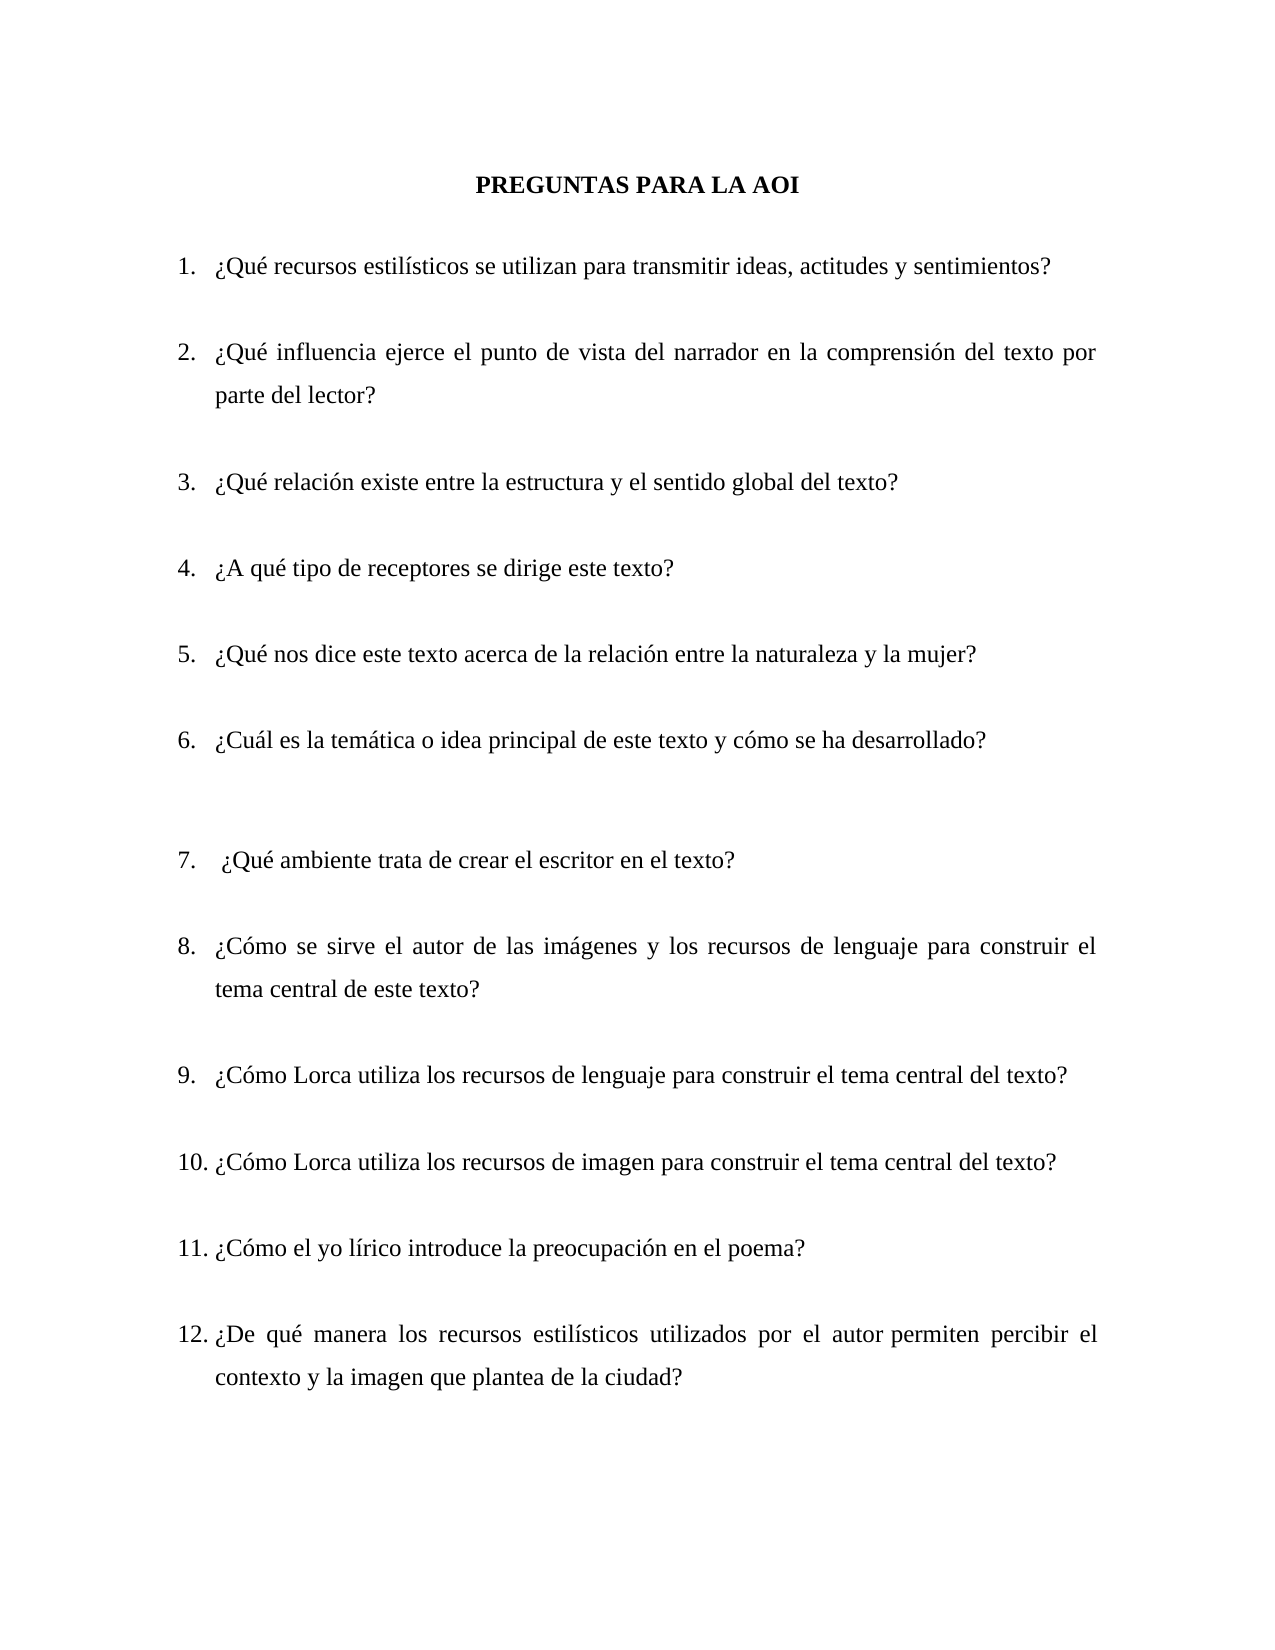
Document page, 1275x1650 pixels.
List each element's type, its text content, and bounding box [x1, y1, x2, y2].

text PREGUNTAS PARA LA AOI [177, 148, 1098, 199]
list ¿Qué relación existe entre la estructura y el sentido global del texto? [177, 467, 1098, 496]
list ¿A qué tipo de receptores se dirige este texto? [177, 553, 1098, 582]
list ¿Qué influencia ejerce el punto de vista del narrador en la comprensión del texto por parte del lector? [177, 337, 1098, 409]
list ¿Qué ambiente trata de crear el escritor en el texto? [177, 845, 1098, 873]
list ¿Cómo se sirve el autor de las imágenes y los recursos de lenguaje para construir el tema central de este texto? [177, 931, 1098, 1003]
list ¿Qué recursos estilísticos se utilizan para transmitir ideas, actitudes y sentimientos? [177, 251, 1098, 280]
list ¿Cómo Lorca utiliza los recursos de imagen para construir el tema central del texto? [177, 1147, 1098, 1175]
list ¿Cómo el yo lírico introduce la preocupación en el poema? [177, 1233, 1098, 1262]
list ¿Cómo Lorca utiliza los recursos de lenguaje para construir el tema central del texto? [177, 1060, 1098, 1089]
list ¿Cuál es la temática o idea principal de este texto y cómo se ha desarrollado? [177, 726, 1098, 754]
list ¿Qué nos dice este texto acerca de la relación entre la naturaleza y la mujer? [177, 639, 1098, 668]
list ¿De qué manera los recursos estilísticos utilizados por el autor permiten percibir el contexto y la imagen que plantea de la ciudad? [177, 1319, 1098, 1391]
